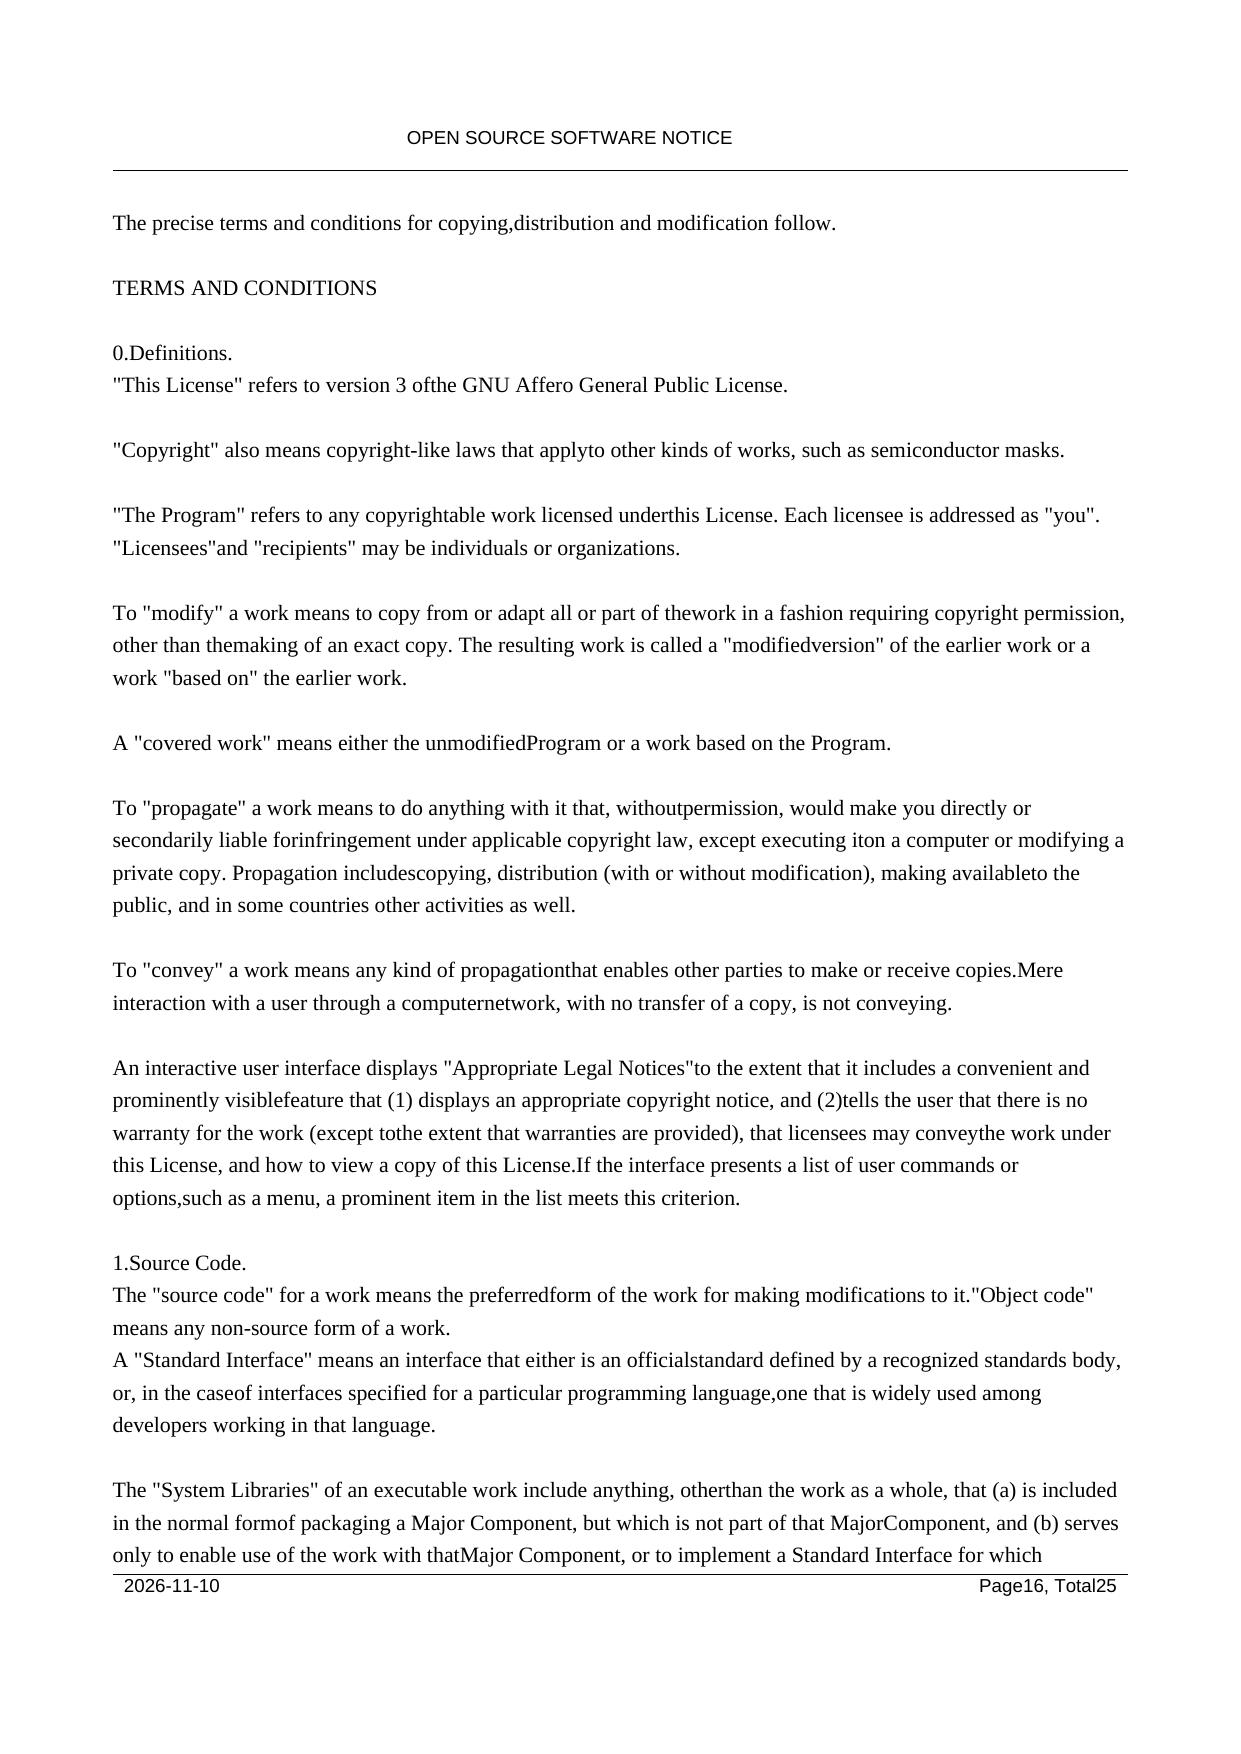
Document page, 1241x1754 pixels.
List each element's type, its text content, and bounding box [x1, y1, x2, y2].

text A "covered work" means either the unmodifiedProgram or a work based on the Program. [112, 726, 1128, 759]
text 0.Definitions. [112, 336, 1128, 369]
text The "source code" for a work means the preferredform of the work for making modifications to it."Object code" means any non-source form of a work. [112, 1279, 1128, 1344]
text A "Standard Interface" means an interface that either is an officialstandard defined by a recognized standards body, or, in the caseof interfaces specified for a particular programming language,one that is widely used among developers working in that language. [112, 1344, 1128, 1441]
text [112, 1474, 1128, 1571]
text To "propagate" a work means to do anything with it that, withoutpermission, would make you directly or secondarily liable forinfringement under applicable copyright law, except executing iton a computer or modifying a private copy. Propagation includescopying, distribution (with or without modification), making availableto the public, and in some countries other activities as well. [112, 791, 1128, 921]
text TERMS AND CONDITIONS [112, 271, 1128, 304]
text An interactive user interface displays "Appropriate Legal Notices"to the extent that it includes a convenient and prominently visiblefeature that (1) displays an appropriate copyright notice, and (2)tells the user that there is no warranty for the work (except tothe extent that warranties are provided), that licensees may conveythe work under this License, and how to view a copy of this License.If the interface presents a list of user commands or options,such as a menu, a prominent item in the list meets this criterion. [112, 1051, 1128, 1214]
text The precise terms and conditions for copying,distribution and modification follow. [112, 206, 1128, 239]
text To "convey" a work means any kind of propagationthat enables other parties to make or receive copies.Mere interaction with a user through a computernetwork, with no transfer of a copy, is not conveying. [112, 954, 1128, 1019]
text "This License" refers to version 3 ofthe GNU Affero General Public License. [112, 369, 1128, 401]
text "The Program" refers to any copyrightable work licensed underthis License. Each licensee is addressed as "you". "Licensees"and "recipients" may be individuals or organizations. [112, 499, 1128, 564]
text To "modify" a work means to copy from or adapt all or part of thework in a fashion requiring copyright permission, other than themaking of an exact copy. The resulting work is called a "modifiedversion" of the earlier work or a work "based on" the earlier work. [112, 596, 1128, 694]
text "Copyright" also means copyright-like laws that applyto other kinds of works, such as semiconductor masks. [112, 434, 1128, 466]
text 1.Source Code. [112, 1246, 1128, 1279]
